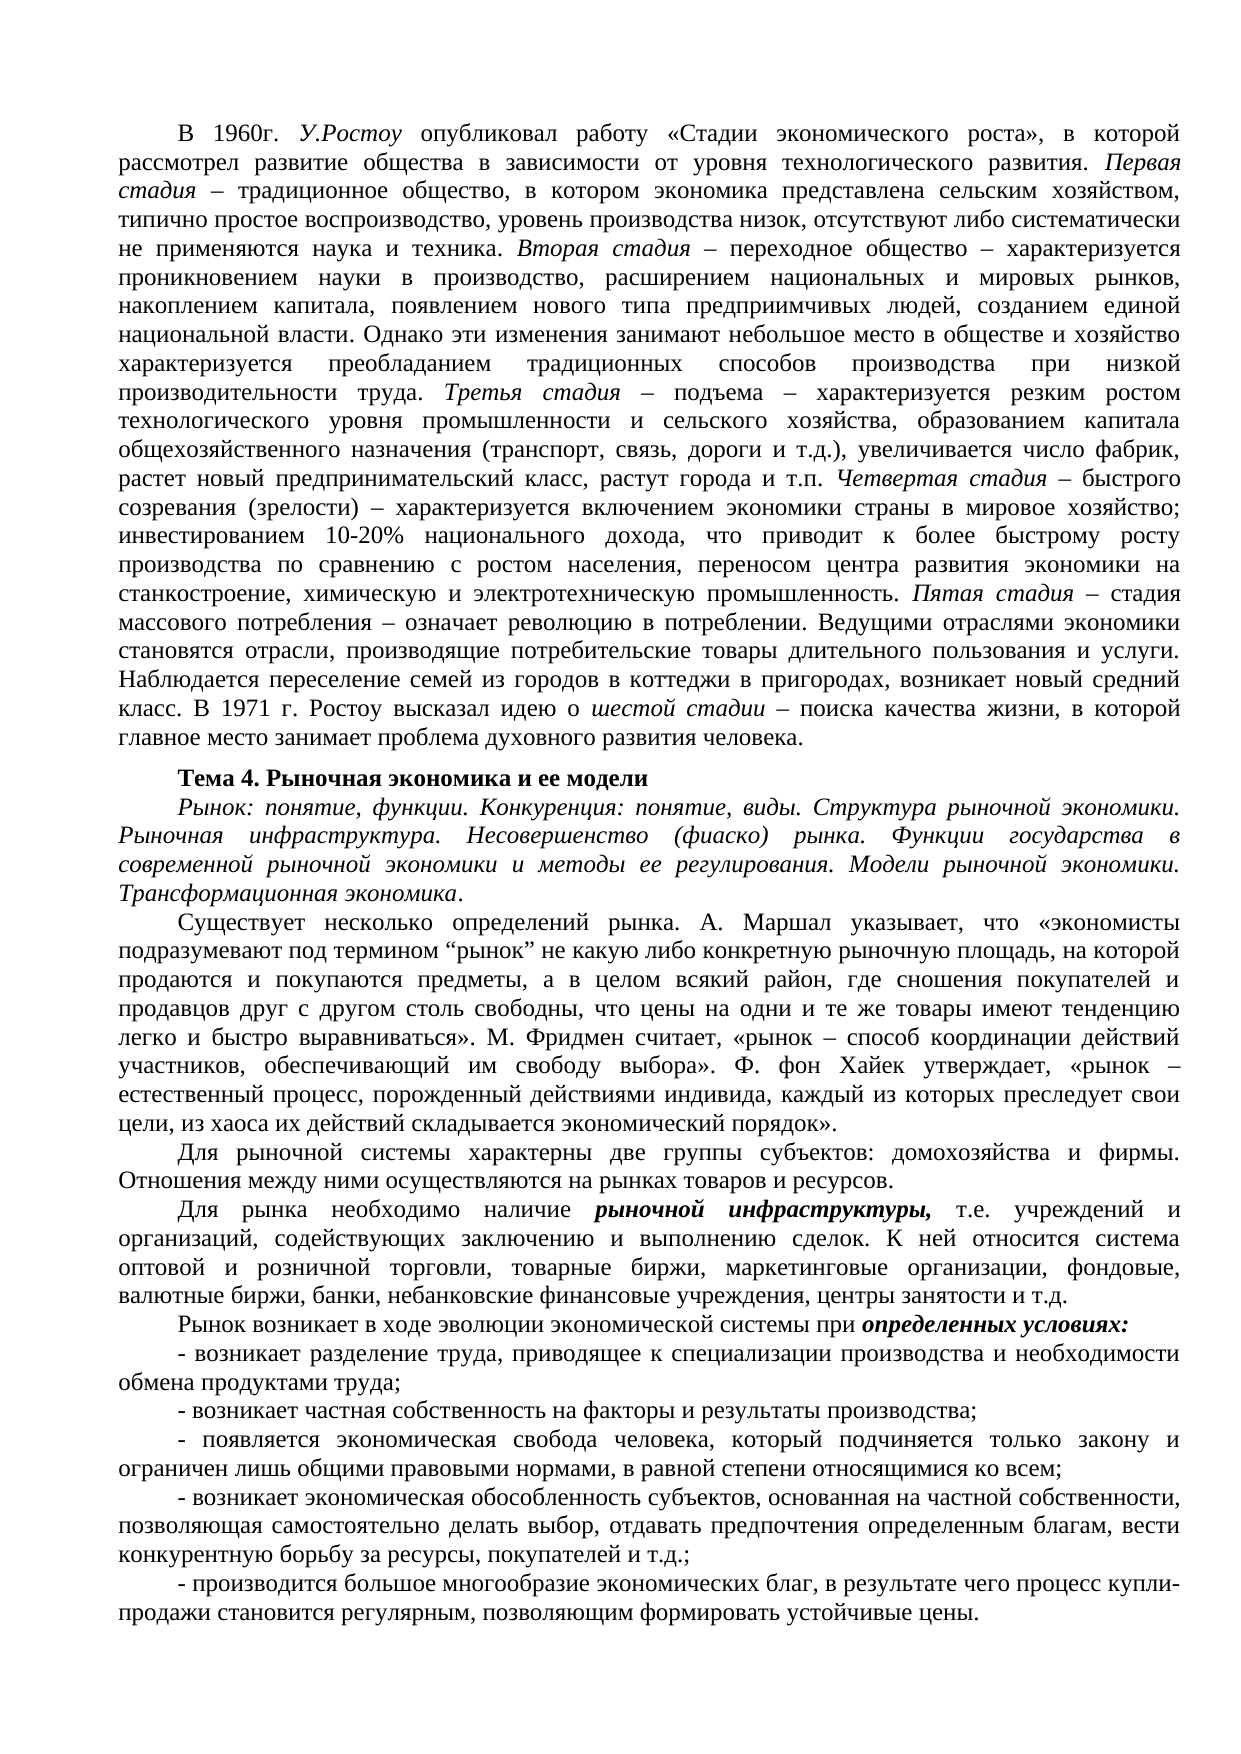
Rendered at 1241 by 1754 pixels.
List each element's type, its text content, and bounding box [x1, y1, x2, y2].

text Существует несколько определений рынка. А. Маршал указывает, что «экономисты подразумевают под термином “рынок” не какую либо конкретную рыночную площадь, на которой продаются и покупаются предметы, а в целом всякий район, где сношения покупателей и продавцов друг с другом столь свободны, что цены на одни и те же товары имеют тенденцию легко и быстро выравниваться». М. Фридмен считает, «рынок – способ координации действий участников, обеспечивающий им свободу выбора». Ф. фон Хайек утверждает, «рынок – естественный процесс, порожденный действиями индивида, каждый из которых преследует свои цели, из хаоса их действий складывается экономический порядок». [118, 907, 1181, 1137]
text Для рынка необходимо наличие рыночной инфраструктуры, т.е. учреждений и организаций, содействующих заключению и выполнению сделок. К ней относится система оптовой и розничной торговли, товарные биржи, маркетинговые организации, фондовые, валютные биржи, банки, небанковские финансовые учреждения, центры занятости и т.д. [118, 1194, 1181, 1309]
text - возникает разделение труда, приводящее к специализации производства и необходимости обмена продуктами труда; [118, 1338, 1181, 1396]
text - появляется экономическая свобода человека, который подчиняется только закону и ограничен лишь общими правовыми нормами, в равной степени относящимися ко всем; [118, 1424, 1181, 1482]
text Рынок: понятие, функции. Конкуренция: понятие, виды. Структура рыночной экономики. Рыночная инфраструктура. Несовершенство (фиаско) рынка. Функции государства в современной рыночной экономики и методы ее регулирования. Модели рыночной экономики. Трансформационная экономика. [118, 792, 1181, 907]
text - возникает экономическая обособленность субъектов, основанная на частной собственности, позволяющая самостоятельно делать выбор, отдавать предпочтения определенным благам, вести конкурентную борьбу за ресурсы, покупателей и т.д.; [118, 1482, 1181, 1568]
text В 1960г. У.Ростоу опубликовал работу «Стадии экономического роста», в которой рассмотрел развитие общества в зависимости от уровня технологического развития. Первая стадия – традиционное общество, в котором экономика представлена сельским хозяйством, типично простое воспроизводство, уровень производства низок, отсутствуют либо систематически не применяются наука и техника. Вторая стадия – переходное общество – характеризуется проникновением науки в производство, расширением национальных и мировых рынков, накоплением капитала, появлением нового типа предприимчивых людей, созданием единой национальной власти. Однако эти изменения занимают небольшое место в обществе и хозяйство характеризуется преобладанием традиционных способов производства при низкой производительности труда. Третья стадия – подъема – характеризуется резким ростом технологического уровня промышленности и сельского хозяйства, образованием капитала общехозяйственного назначения (транспорт, связь, дороги и т.д.), увеличивается число фабрик, растет новый предпринимательский класс, растут города и т.п. Четвертая стадия – быстрого созревания (зрелости) – характеризуется включением экономики страны в мировое хозяйство; инвестированием 10-20% национального дохода, что приводит к более быстрому росту производства по сравнению с ростом населения, переносом центра развития экономики на станкостроение, химическую и электротехническую промышленность. Пятая стадия – стадия массового потребления – означает революцию в потреблении. Ведущими отраслями экономики становятся отрасли, производящие потребительские товары длительного пользования и услуги. Наблюдается переселение семей из городов в коттеджи в пригородах, возникает новый средний класс. В . Ростоу высказал идею о шестой стадии – поиска качества жизни, в которой главное место занимает проблема духовного развития человека. [118, 118, 1181, 751]
text Тема 4. Рыночная экономика и ее модели [118, 763, 1181, 792]
text Для рыночной системы характерны две группы субъектов: домохозяйства и фирмы. Отношения между ними осуществляются на рынках товаров и ресурсов. [118, 1137, 1181, 1194]
text - возникает частная собственность на факторы и результаты производства; [118, 1396, 1181, 1424]
text - производится большое многообразие экономических благ, в результате чего процесс купли-продажи становится регулярным, позволяющим формировать устойчивые цены. [118, 1568, 1181, 1626]
text Рынок возникает в ходе эволюции экономической системы при определенных условиях: [118, 1309, 1181, 1338]
